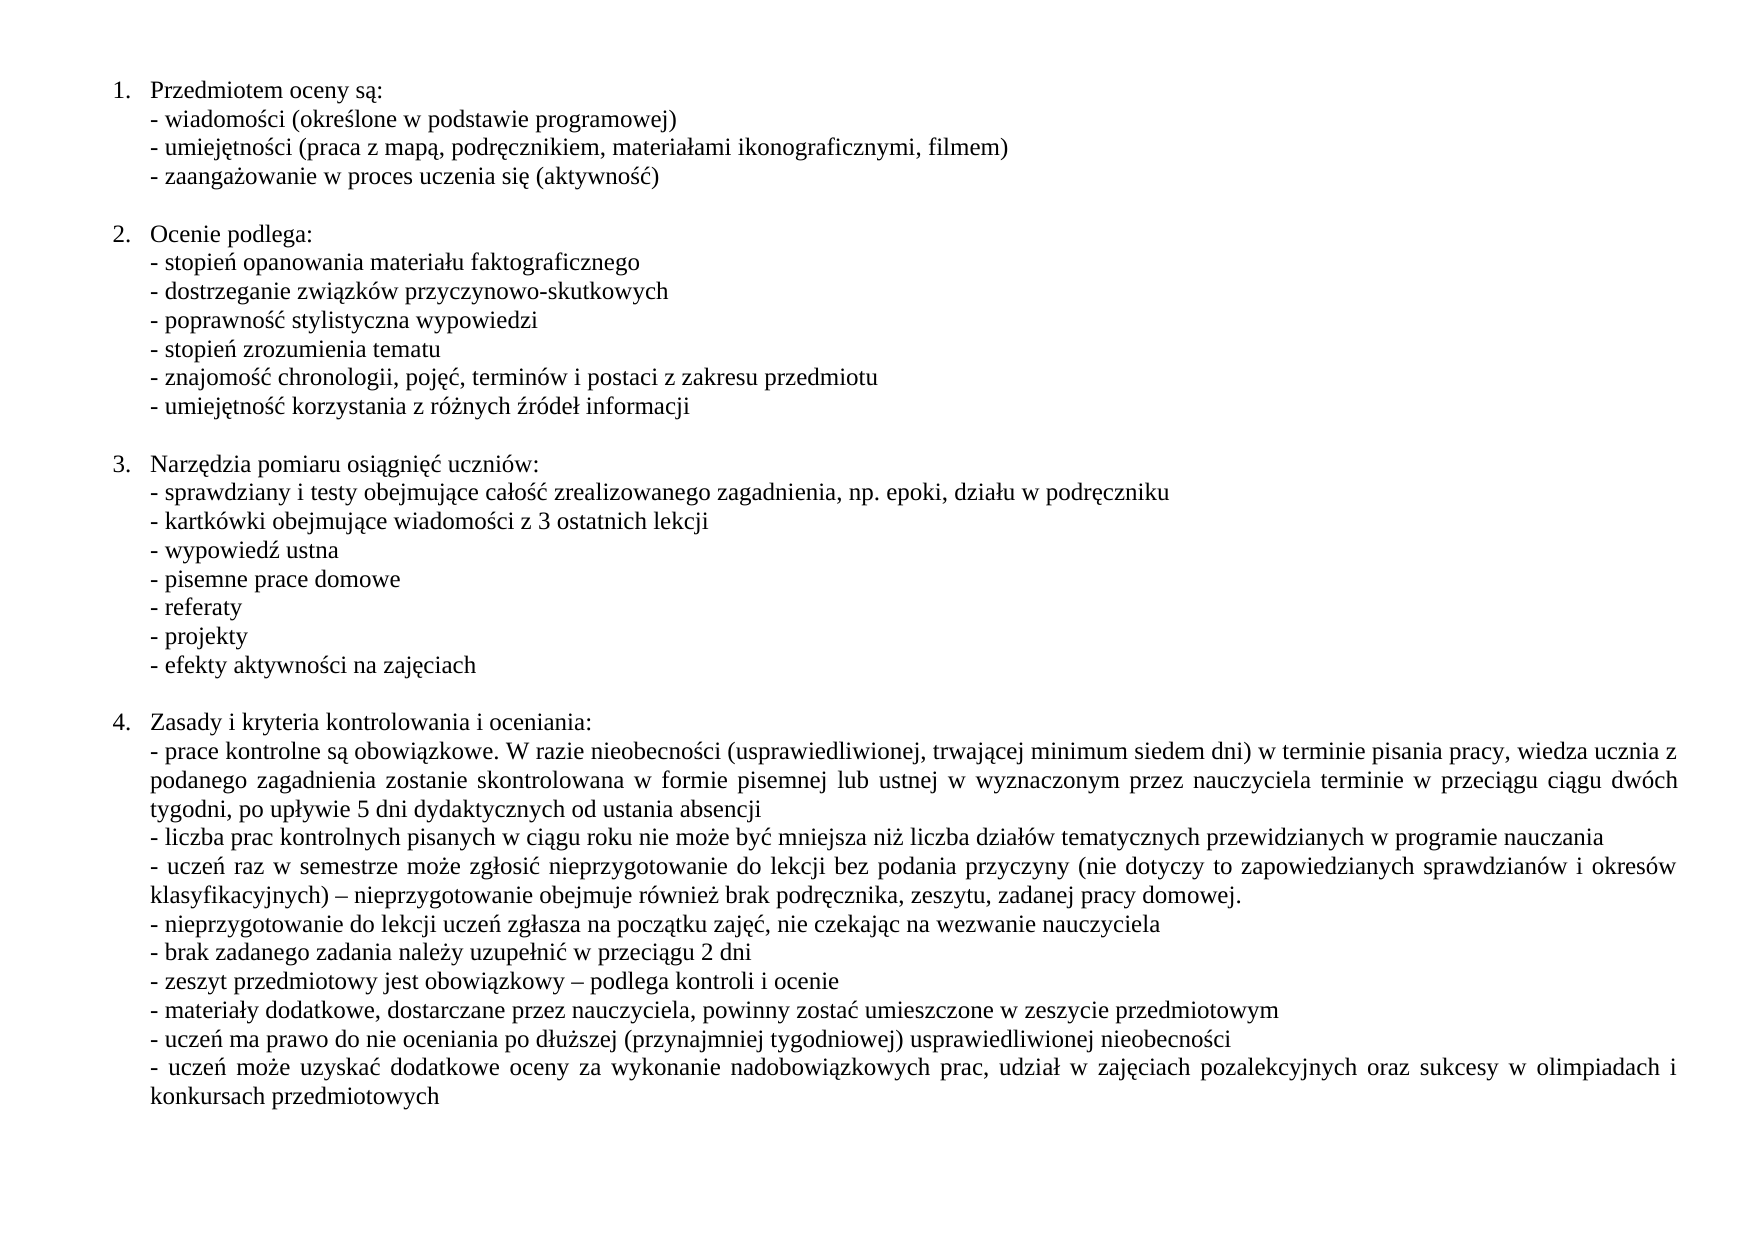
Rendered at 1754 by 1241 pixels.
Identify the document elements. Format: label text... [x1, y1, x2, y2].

text - efekty aktywności na zajęciach [150, 650, 1679, 679]
text - stopień opanowania materiału faktograficznego [150, 247, 1679, 276]
list Ocenie podlega: [112, 219, 1679, 247]
text - uczeń raz w semestrze może zgłosić nieprzygotowanie do lekcji bez podania przyczyny (nie dotyczy to zapowiedzianych sprawdzianów i okresów klasyfikacyjnych) – nieprzygotowanie obejmuje również brak podręcznika, zeszytu, zadanej pracy domowej. [150, 851, 1679, 909]
text - uczeń ma prawo do nie oceniania po dłuższej (przynajmniej tygodniowej) usprawiedliwionej nieobecności [150, 1024, 1679, 1052]
text - referaty [150, 592, 1679, 621]
text - poprawność stylistyczna wypowiedzi [150, 305, 1679, 334]
text - pisemne prace domowe [150, 564, 1679, 592]
list Zasady i kryteria kontrolowania i oceniania: [112, 707, 1679, 736]
text - wiadomości (określone w podstawie programowej) [150, 104, 1679, 132]
text - nieprzygotowanie do lekcji uczeń zgłasza na początku zajęć, nie czekając na wezwanie nauczyciela [150, 909, 1679, 937]
text - projekty [150, 621, 1679, 650]
text - kartkówki obejmujące wiadomości z 3 ostatnich lekcji [150, 506, 1679, 535]
text - umiejętności (praca z mapą, podręcznikiem, materiałami ikonograficznymi, filmem) [150, 132, 1679, 161]
text - uczeń może uzyskać dodatkowe oceny za wykonanie nadobowiązkowych prac, udział w zajęciach pozalekcyjnych oraz sukcesy w olimpiadach i konkursach przedmiotowych [150, 1052, 1679, 1110]
text - zeszyt przedmiotowy jest obowiązkowy – podlega kontroli i ocenie [150, 966, 1679, 995]
text - materiały dodatkowe, dostarczane przez nauczyciela, powinny zostać umieszczone w zeszycie przedmiotowym [150, 995, 1679, 1024]
text - prace kontrolne są obowiązkowe. W razie nieobecności (usprawiedliwionej, trwającej minimum siedem dni) w terminie pisania pracy, wiedza ucznia z podanego zagadnienia zostanie skontrolowana w formie pisemnej lub ustnej w wyznaczonym przez nauczyciela terminie w przeciągu ciągu dwóch tygodni, po upływie 5 dni dydaktycznych od ustania absencji [150, 736, 1679, 822]
text - stopień zrozumienia tematu [150, 334, 1679, 362]
text - brak zadanego zadania należy uzupełnić w przeciągu 2 dni [150, 937, 1679, 966]
text - sprawdziany i testy obejmujące całość zrealizowanego zagadnienia, np. epoki, działu w podręczniku [150, 477, 1679, 506]
text - umiejętność korzystania z różnych źródeł informacji [150, 391, 1679, 420]
text - liczba prac kontrolnych pisanych w ciągu roku nie może być mniejsza niż liczba działów tematycznych przewidzianych w programie nauczania [150, 822, 1679, 851]
text - wypowiedź ustna [150, 535, 1679, 564]
list Narzędzia pomiaru osiągnięć uczniów: [112, 449, 1679, 477]
text - zaangażowanie w proces uczenia się (aktywność) [150, 161, 1679, 190]
text - znajomość chronologii, pojęć, terminów i postaci z zakresu przedmiotu [150, 362, 1679, 391]
text - dostrzeganie związków przyczynowo-skutkowych [150, 276, 1679, 305]
list Przedmiotem oceny są: [112, 75, 1679, 104]
